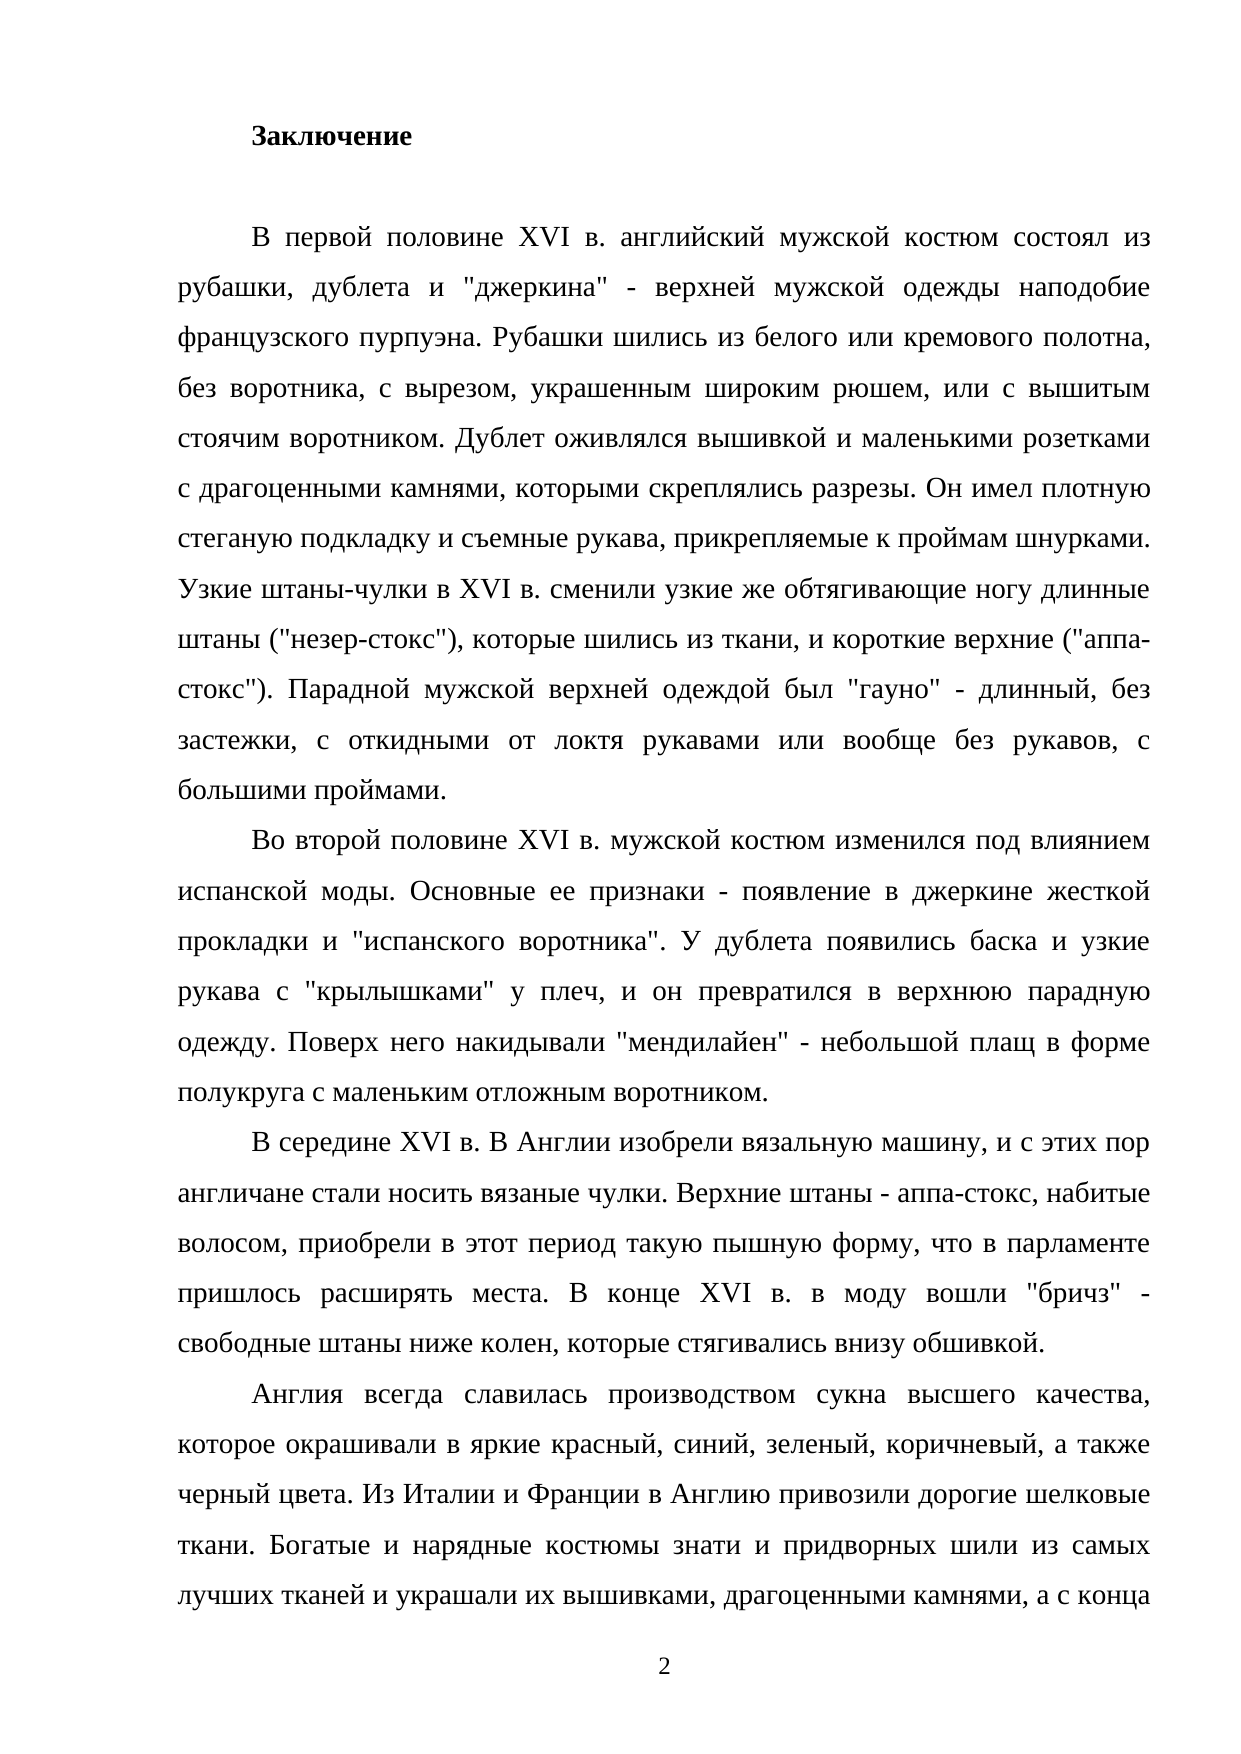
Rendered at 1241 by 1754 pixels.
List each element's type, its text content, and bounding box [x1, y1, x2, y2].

text Во второй половине XVI в. мужской костюм изменился под влиянием испанской моды. Основные ее признаки - появление в джеркине жесткой прокладки и "испанского воротника". У дублета появились баска и узкие рукава с "крылышками" у плеч, и он превратился в верхнюю парадную одежду. Поверх него накидывали "мендилайен" - небольшой плащ в форме полукруга с маленьким отложным воротником. [177, 822, 1152, 1108]
text В середине XVI в. В Англии изобрели вязальную машину, и с этих пор англичане стали носить вязаные чулки. Верхние штаны - аппа-стокс, набитые волосом, приобрели в этот период такую пышную форму, что в парламенте пришлось расширять места. В конце XVI в. в моду вошли "бричз" - свободные штаны ниже колен, которые стягивались внизу обшивкой. [177, 1124, 1152, 1359]
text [177, 1376, 1152, 1611]
text В первой половине XVI в. английский мужской костюм состоял из рубашки, дублета и "джеркина" - верхней мужской одежды наподобие французского пурпуэна. Рубашки шились из белого или кремового полотна, без воротника, с вырезом, украшенным широким рюшем, или с вышитым стоячим воротником. Дублет оживлялся вышивкой и маленькими розетками с драгоценными камнями, которыми скреплялись разрезы. Он имел плотную стеганую подкладку и съемные рукава, прикрепляемые к проймам шнурками. Узкие штаны-чулки в XVI в. сменили узкие же обтягивающие ногу длинные штаны ("незер-стокс"), которые шились из ткани, и короткие верхние ("аппа-стокс"). Парадной мужской верхней одеждой был "гауно" - длинный, без застежки, с откидными от локтя рукавами или вообще без рукавов, с большими проймами. [177, 219, 1152, 806]
text Заключение [177, 118, 1152, 152]
